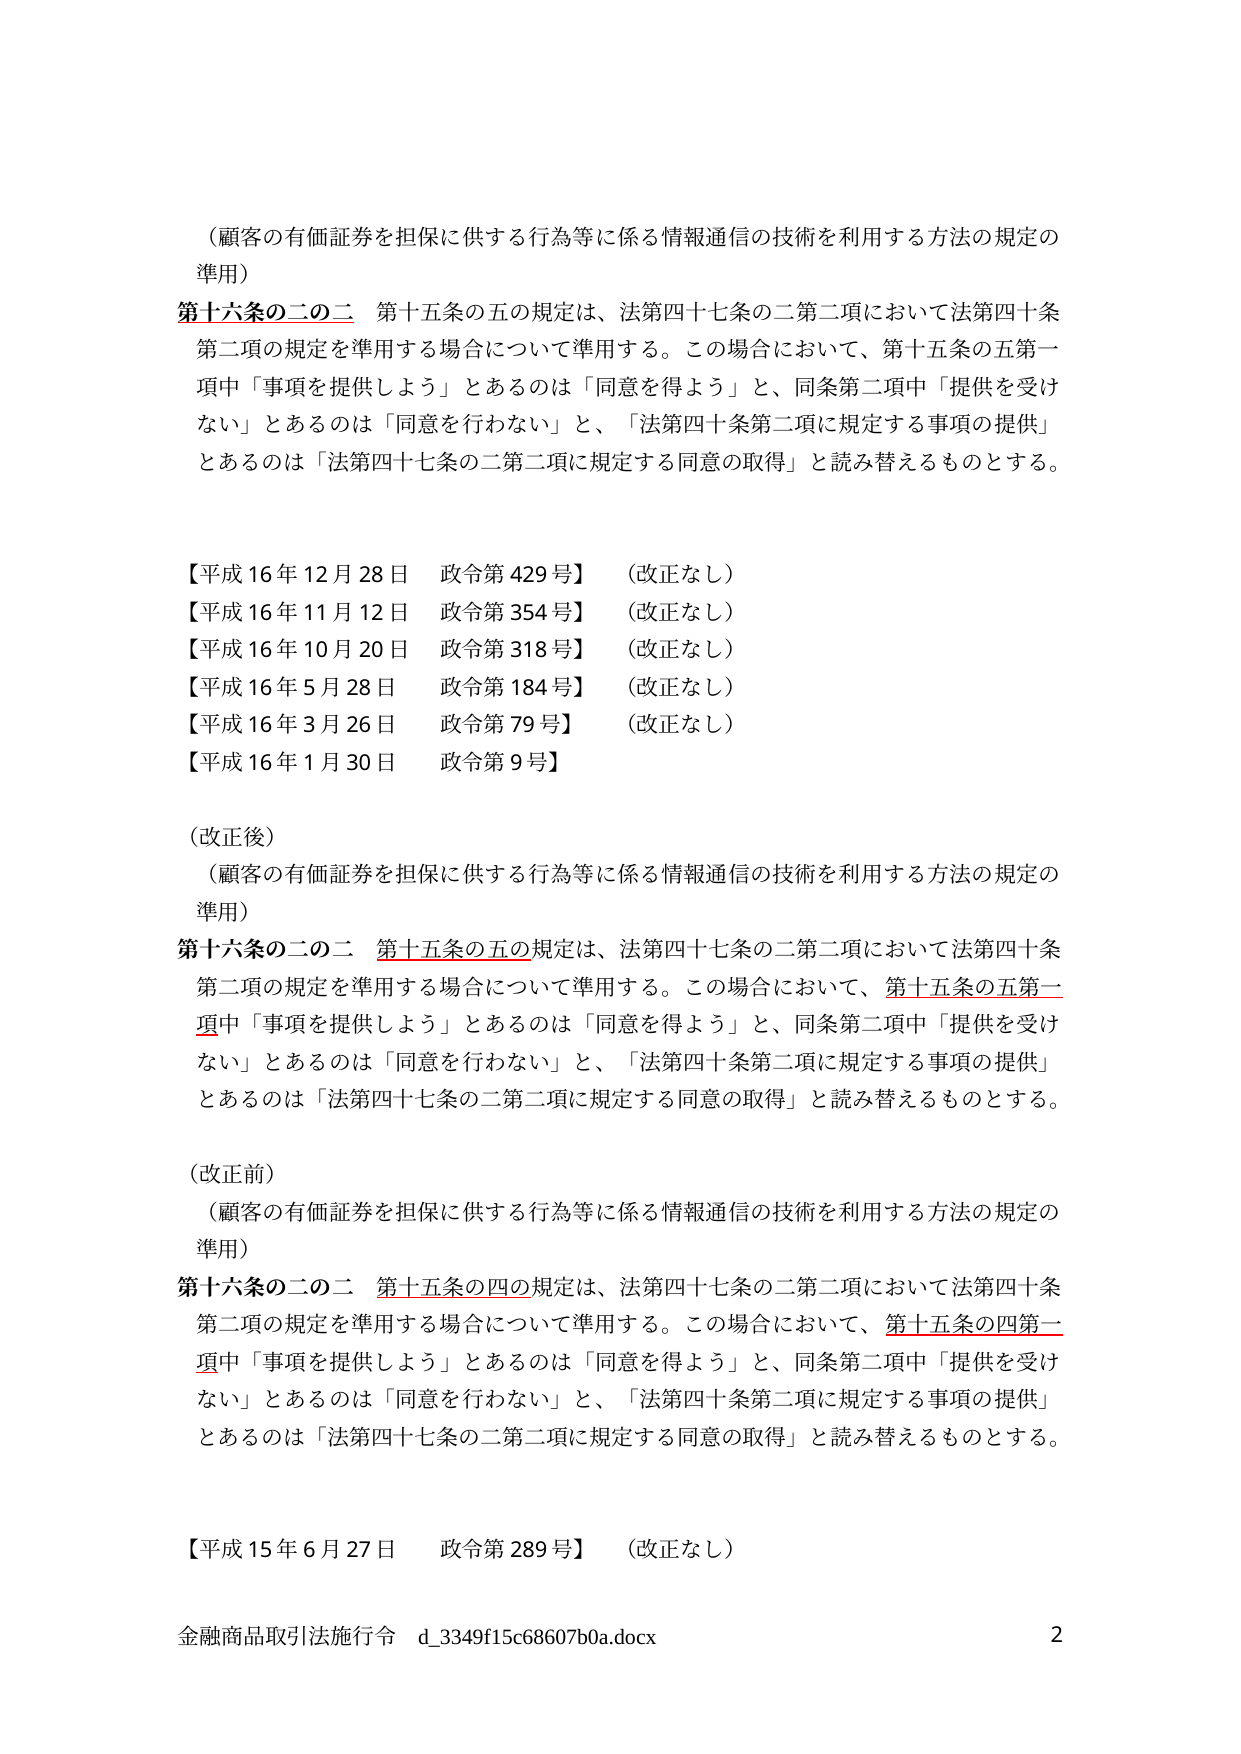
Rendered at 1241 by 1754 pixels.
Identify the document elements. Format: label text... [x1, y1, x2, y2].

text 第十六条の二の二 第十五条の五の規定は、法第四十七条の二第二項において法第四十条第二項の規定を準用する場合について準用する。この場合において、第十五条の五第一項中「事項を提供しよう」とあるのは「同意を得よう」と、同条第二項中「提供を受けない」とあるのは「同意を行わない」と、「法第四十条第二項に規定する事項の提供」とあるのは「法第四十七条の二第二項に規定する同意の取得」と読み替えるものとする。 [177, 929, 1063, 1117]
text 【平成16年10月20日 政令第318号】 （改正なし） [177, 629, 1063, 667]
text （顧客の有価証券を担保に供する行為等に係る情報通信の技術を利用する方法の規定の準用） [196, 854, 1063, 929]
text （改正後） [177, 817, 1063, 854]
text 【平成16年5月28日 政令第184号】 （改正なし） [177, 667, 1063, 704]
text 【平成16年3月26日 政令第79号】 （改正なし） [177, 704, 1063, 742]
text （顧客の有価証券を担保に供する行為等に係る情報通信の技術を利用する方法の規定の準用） [196, 217, 1063, 292]
text 【平成16年12月28日 政令第429号】 （改正なし） [177, 554, 1063, 592]
text 第十六条の二の二 第十五条の四の規定は、法第四十七条の二第二項において法第四十条第二項の規定を準用する場合について準用する。この場合において、第十五条の四第一項中「事項を提供しよう」とあるのは「同意を得よう」と、同条第二項中「提供を受けない」とあるのは「同意を行わない」と、「法第四十条第二項に規定する事項の提供」とあるのは「法第四十七条の二第二項に規定する同意の取得」と読み替えるものとする。 [177, 1267, 1063, 1454]
text 【平成15年6月27日 政令第289号】 （改正なし） [177, 1529, 1063, 1567]
text 【平成16年11月12日 政令第354号】 （改正なし） [177, 592, 1063, 629]
text 第十六条の二の二 第十五条の五の規定は、法第四十七条の二第二項において法第四十条第二項の規定を準用する場合について準用する。この場合において、第十五条の五第一項中「事項を提供しよう」とあるのは「同意を得よう」と、同条第二項中「提供を受けない」とあるのは「同意を行わない」と、「法第四十条第二項に規定する事項の提供」とあるのは「法第四十七条の二第二項に規定する同意の取得」と読み替えるものとする。 [177, 292, 1063, 479]
text （改正前） [177, 1154, 1063, 1192]
text （顧客の有価証券を担保に供する行為等に係る情報通信の技術を利用する方法の規定の準用） [196, 1192, 1063, 1267]
text 【平成16年1月30日 政令第9号】 [177, 742, 1063, 779]
